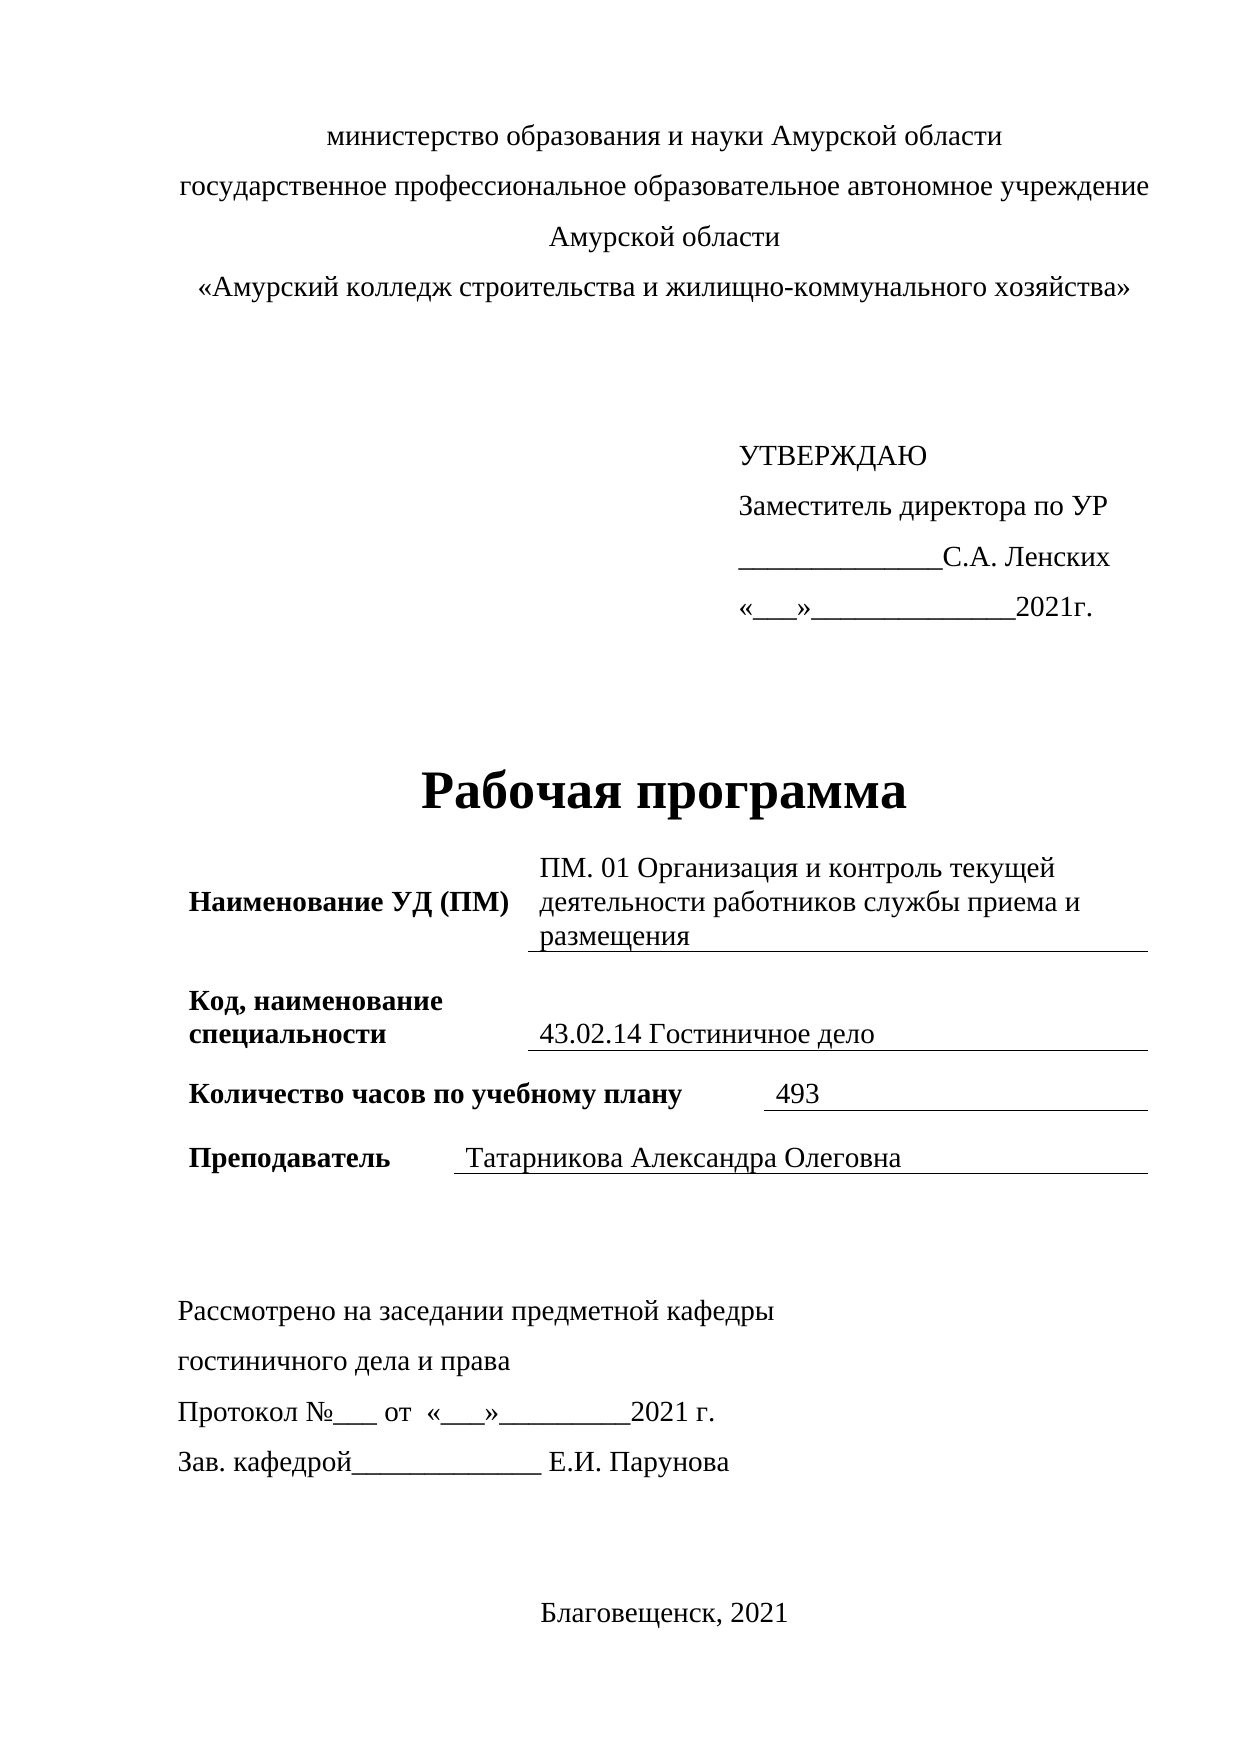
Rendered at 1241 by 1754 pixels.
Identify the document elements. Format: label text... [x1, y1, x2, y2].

text Зав. кафедрой_____________ Е.И. Парунова [177, 1444, 1152, 1477]
table_cell Преподаватель [177, 1110, 454, 1173]
table_header Наименование УД (ПМ) [177, 851, 528, 951]
text Благовещенск, 2021 [177, 1595, 1152, 1628]
text министерство образования и науки Амурской области [177, 118, 1152, 152]
text УТВЕРЖДАЮ [738, 438, 1152, 472]
table_cell Код, наименование специальности [177, 951, 528, 1050]
table_cell 43.02.14 Гостиничное дело [528, 952, 1148, 1050]
text «___»______________2021г. [738, 589, 1152, 623]
text Рассмотрено на заседании предметной кафедры [177, 1293, 1152, 1327]
text гостиничного дела и права [177, 1343, 1152, 1377]
text Заместитель директора по УР [738, 488, 1152, 522]
text государственное профессиональное образовательное автономное учреждение Амурской области [177, 168, 1152, 252]
table_cell Количество часов по учебному плану [177, 1050, 764, 1110]
table_cell Татарникова Александра Олеговна [454, 1110, 1148, 1173]
text «Амурский колледж строительства и жилищно-коммунального хозяйства» [177, 269, 1152, 303]
text Рабочая программа [177, 758, 1152, 820]
text ______________С.А. Ленских [738, 539, 1152, 572]
text Протокол №___ от «___»_________2021 г. [177, 1394, 1152, 1427]
table_cell 493 [764, 1051, 1148, 1110]
table_header ПМ. 01 Организация и контроль текущей деятельности работников службы приема и размещения [528, 851, 1148, 951]
